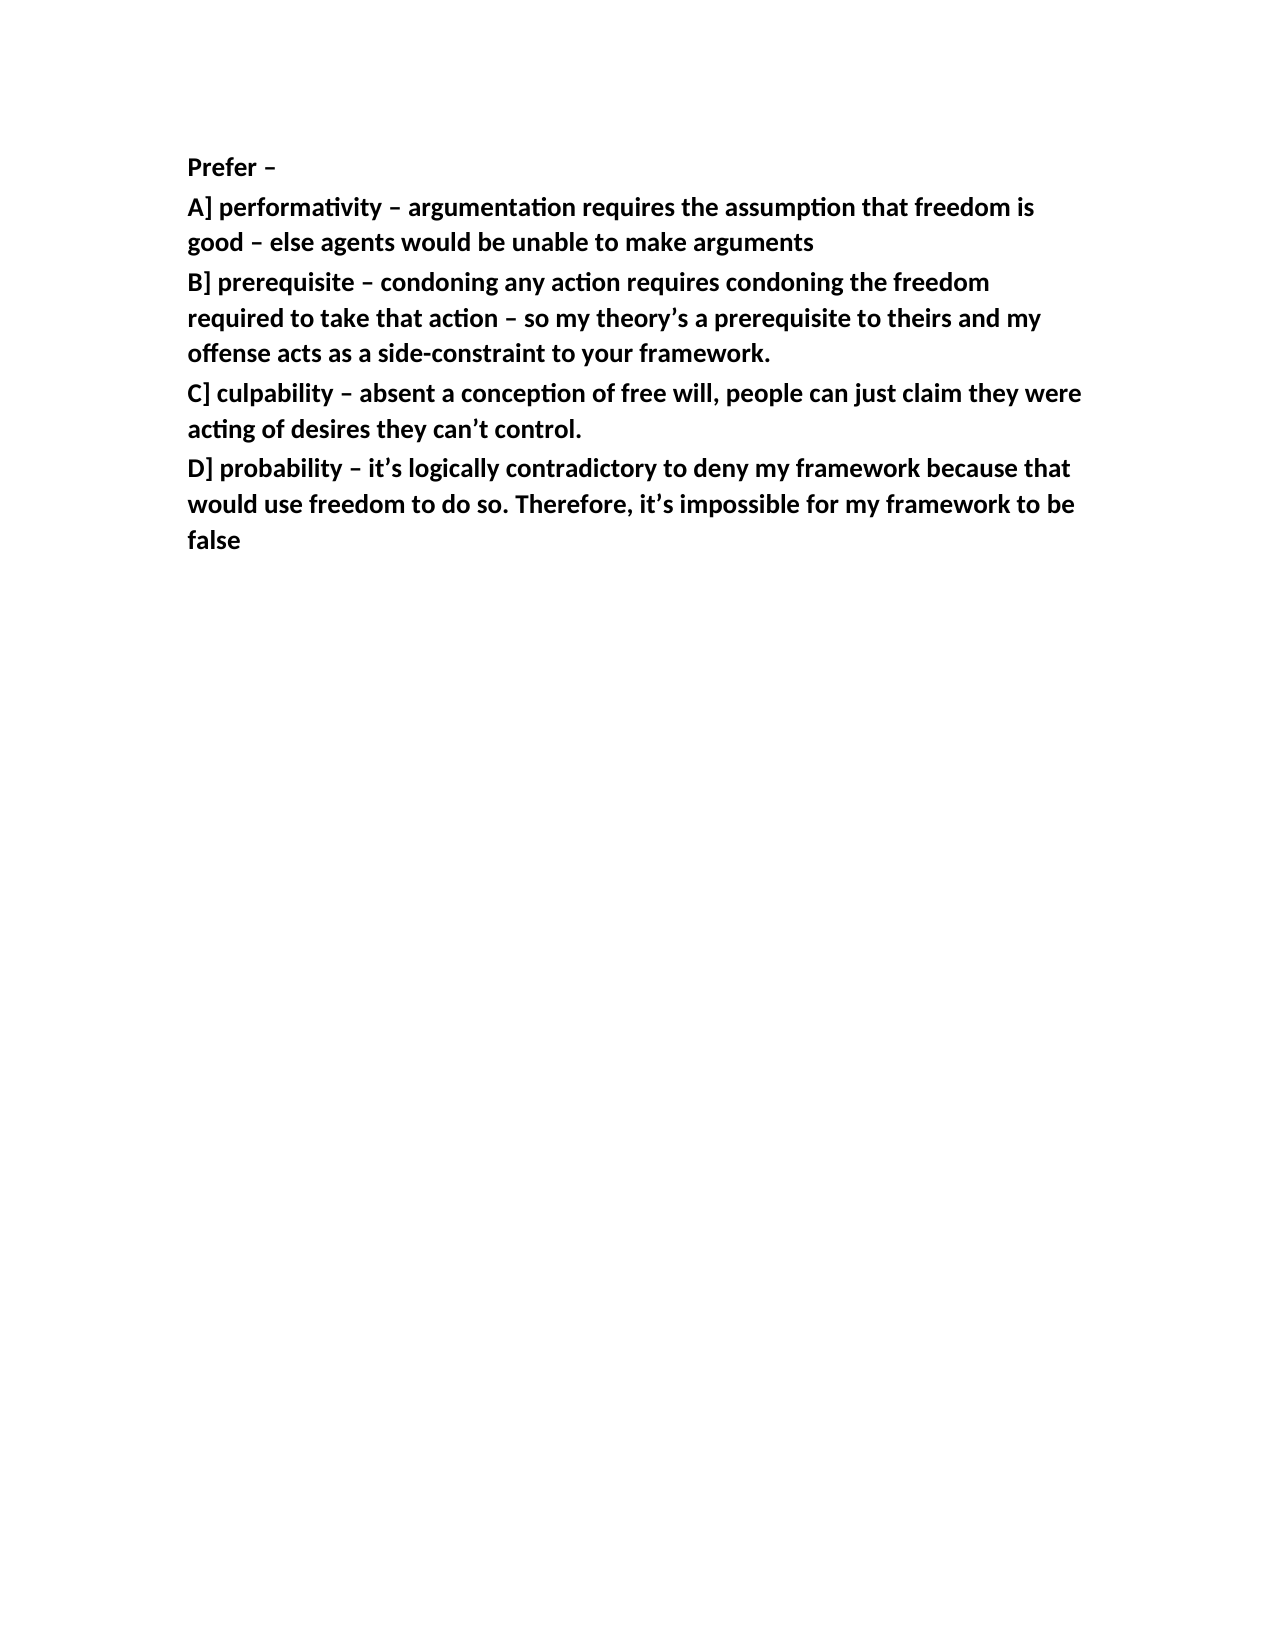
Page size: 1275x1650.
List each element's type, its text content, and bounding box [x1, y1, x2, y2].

subtitle D] probability – it’s logically contradictory to deny my framework because that would use freedom to do so. Therefore, it’s impossible for my framework to be false [187, 452, 1087, 556]
subtitle C] culpability – absent a conception of free will, people can just claim they were acting of desires they can’t control. [187, 376, 1087, 445]
subtitle A] performativity – argumentation requires the assumption that freedom is good – else agents would be unable to make arguments [187, 190, 1087, 258]
subtitle B] prerequisite – condoning any action requires condoning the freedom required to take that action – so my theory’s a prerequisite to theirs and my offense acts as a side-constraint to your framework. [187, 265, 1087, 369]
subtitle Prefer – [187, 150, 1087, 183]
